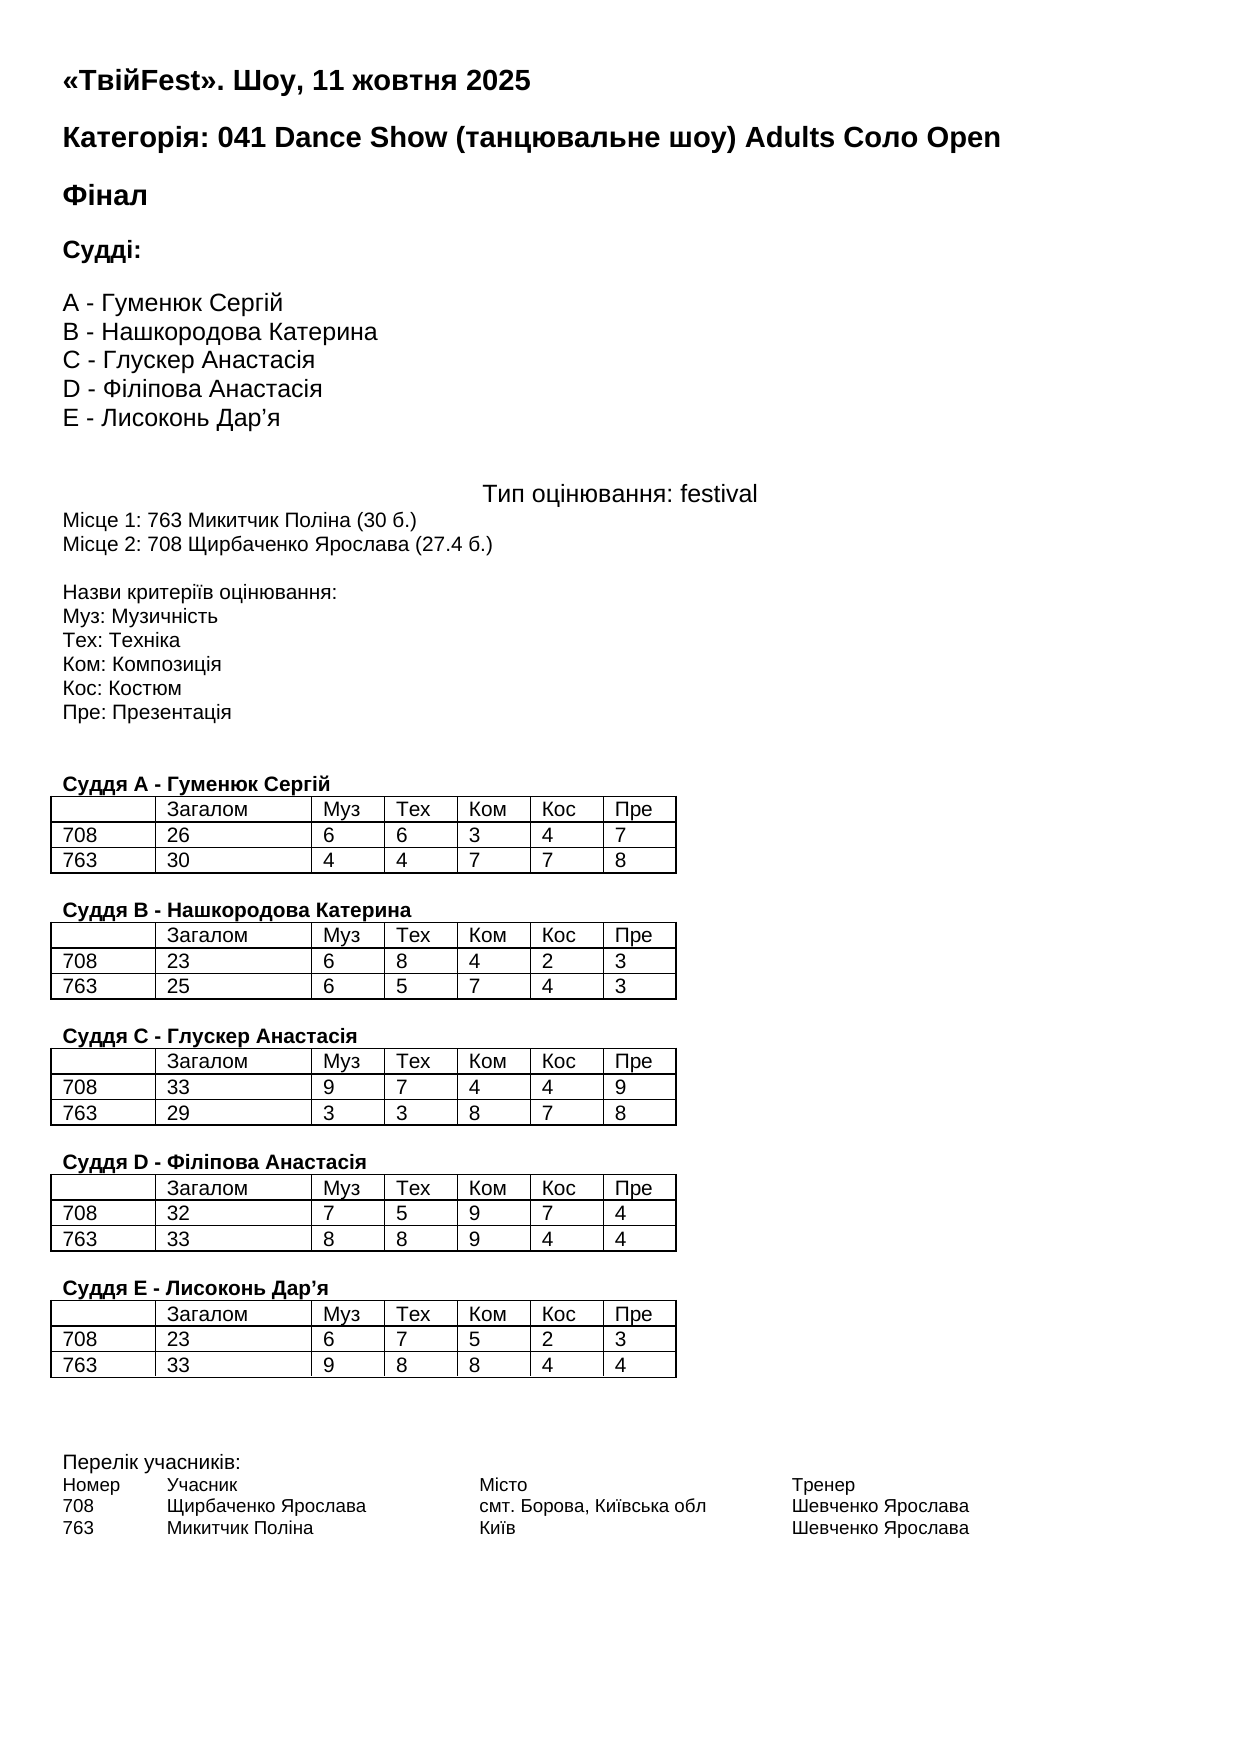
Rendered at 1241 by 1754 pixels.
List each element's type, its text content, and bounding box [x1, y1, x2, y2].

table_cell 5 [385, 974, 457, 998]
table_cell 7 [458, 848, 530, 872]
table_cell Шевченко Ярослава [780, 1517, 1093, 1538]
table_cell 8 [458, 1100, 530, 1124]
text Муз: Музичність [62, 604, 1178, 628]
table_cell 6 [312, 1327, 384, 1351]
table_cell смт. Борова, Київська обл [468, 1495, 780, 1517]
table_header Загалом [156, 1049, 311, 1073]
table_cell 23 [156, 949, 311, 973]
table_cell 6 [312, 823, 384, 847]
text Суддя B - Нашкородова Катерина [62, 898, 1178, 922]
text Ком: Композиція [62, 652, 1178, 676]
table_header Тех [385, 1049, 457, 1073]
table_cell 708 [52, 1201, 155, 1225]
table_cell 4 [312, 848, 384, 872]
table_cell 4 [604, 1201, 675, 1225]
list A - Гуменюк Сергій [62, 288, 1178, 316]
table_cell 708 [52, 1075, 155, 1099]
text Суддя D - Філіпова Анастасія [62, 1150, 1178, 1174]
table_header [52, 1301, 155, 1325]
table_header Тех [385, 923, 457, 947]
table_header Тренер [780, 1474, 1093, 1495]
table_cell Шевченко Ярослава [780, 1495, 1093, 1517]
table_header Муз [312, 797, 384, 821]
text Суддя E - Лисоконь Дар’я [62, 1276, 1178, 1300]
list B - Нашкородова Катерина [62, 316, 1178, 345]
table_cell 6 [312, 949, 384, 973]
table_header Номер [51, 1474, 155, 1495]
table_cell 3 [604, 974, 675, 998]
table_cell 8 [458, 1352, 530, 1376]
table_cell 6 [312, 974, 384, 998]
table_cell 9 [604, 1075, 675, 1099]
table_cell 8 [385, 949, 457, 973]
table_cell 9 [312, 1075, 384, 1099]
table_cell 6 [385, 823, 457, 847]
table_cell 708 [52, 823, 155, 847]
table_cell 8 [604, 1100, 675, 1124]
table_cell 4 [385, 848, 457, 872]
table_cell 4 [531, 1075, 603, 1099]
table_cell 4 [458, 949, 530, 973]
table_header Загалом [156, 1175, 311, 1199]
table_header Пре [604, 1049, 675, 1073]
text Пре: Презентація [62, 700, 1178, 724]
table_cell 4 [531, 823, 603, 847]
table_header Кос [531, 797, 603, 821]
table_cell 26 [156, 823, 311, 847]
table_cell 4 [531, 1226, 603, 1250]
table_header Муз [312, 1049, 384, 1073]
table_header [52, 923, 155, 947]
text Місце 1: 763 Микитчик Поліна (30 б.) [62, 508, 1178, 532]
table_cell 8 [312, 1226, 384, 1250]
text Категорія: 041 Dance Show (танцювальне шоу) Adults Соло Open [62, 120, 1178, 153]
table_header Муз [312, 923, 384, 947]
table_cell 708 [52, 949, 155, 973]
table_cell 2 [531, 949, 603, 973]
table_header Тех [385, 1301, 457, 1325]
table_header Загалом [156, 797, 311, 821]
table_header Загалом [156, 923, 311, 947]
table_cell 33 [156, 1226, 311, 1250]
table_cell 32 [156, 1201, 311, 1225]
table_header Ком [458, 1175, 530, 1199]
table_header Пре [604, 923, 675, 947]
table_cell 763 [52, 1100, 155, 1124]
table_cell 4 [604, 1226, 675, 1250]
table_cell 9 [458, 1226, 530, 1250]
table_cell 7 [385, 1327, 457, 1351]
table_cell 5 [458, 1327, 530, 1351]
table_cell 763 [52, 1352, 155, 1376]
table_cell 3 [312, 1100, 384, 1124]
table_cell 4 [531, 974, 603, 998]
table_cell 3 [604, 949, 675, 973]
table_header Муз [312, 1301, 384, 1325]
table_header Кос [531, 923, 603, 947]
table_header Кос [531, 1049, 603, 1073]
table_header [52, 1049, 155, 1073]
table_cell 763 [51, 1517, 155, 1538]
table_cell 763 [52, 848, 155, 872]
table_header Місто [468, 1474, 780, 1495]
table_header Кос [531, 1301, 603, 1325]
table_cell 4 [531, 1352, 603, 1376]
table_header Кос [531, 1175, 603, 1199]
table_header Ком [458, 1049, 530, 1073]
text Фінал [62, 177, 1178, 211]
table_cell 708 [52, 1327, 155, 1351]
table_cell 7 [531, 848, 603, 872]
table_cell 23 [156, 1327, 311, 1351]
text «ТвійFest». Шоу, 11 жовтня 2025 [62, 62, 1178, 96]
table_cell 4 [604, 1352, 675, 1376]
table_header Пре [604, 797, 675, 821]
text Місце 2: 708 Щирбаченко Ярослава (27.4 б.) [62, 532, 1178, 556]
table_cell 8 [385, 1226, 457, 1250]
table_cell 25 [156, 974, 311, 998]
table_header Ком [458, 797, 530, 821]
table_header [52, 1175, 155, 1199]
text Назви критеріїв оцінювання: [62, 580, 1178, 604]
table_cell 29 [156, 1100, 311, 1124]
table_header Пре [604, 1175, 675, 1199]
table_cell 7 [531, 1100, 603, 1124]
table_cell 3 [385, 1100, 457, 1124]
table_cell Київ [468, 1517, 780, 1538]
table_cell 763 [52, 1226, 155, 1250]
table_cell 3 [458, 823, 530, 847]
table_cell 33 [156, 1352, 311, 1376]
table_header Муз [312, 1175, 384, 1199]
table_cell 4 [458, 1075, 530, 1099]
table_cell 7 [458, 974, 530, 998]
table_cell 30 [156, 848, 311, 872]
table_cell 3 [604, 1327, 675, 1351]
text Судді: [62, 235, 1178, 264]
table_cell 8 [604, 848, 675, 872]
table_cell 33 [156, 1075, 311, 1099]
list C - Глускер Анастасія [62, 345, 1178, 374]
table_cell 9 [458, 1201, 530, 1225]
text Тип оцінювання: festival [62, 479, 1178, 508]
text Тех: Техніка [62, 628, 1178, 652]
table_header Пре [604, 1301, 675, 1325]
table_header Тех [385, 1175, 457, 1199]
text Кос: Костюм [62, 676, 1178, 700]
text Суддя C - Глускер Анастасія [62, 1024, 1178, 1048]
table_header Учасник [155, 1474, 468, 1495]
table_cell 2 [531, 1327, 603, 1351]
table_cell 7 [604, 823, 675, 847]
table_cell 763 [52, 974, 155, 998]
table_cell 7 [312, 1201, 384, 1225]
table_cell Щирбаченко Ярослава [155, 1495, 468, 1517]
table_header Тех [385, 797, 457, 821]
text Суддя A - Гуменюк Сергій [62, 772, 1178, 796]
table_cell 7 [385, 1075, 457, 1099]
text Перелік учасників: [62, 1450, 1178, 1474]
table_header [52, 797, 155, 821]
table_cell 9 [312, 1352, 384, 1376]
table_cell 8 [385, 1352, 457, 1376]
table_cell Микитчик Поліна [155, 1517, 468, 1538]
table_cell 7 [531, 1201, 603, 1225]
list E - Лисоконь Дар’я [62, 403, 1178, 431]
table_header Ком [458, 923, 530, 947]
list D - Філіпова Анастасія [62, 374, 1178, 403]
table_header Ком [458, 1301, 530, 1325]
table_header Загалом [156, 1301, 311, 1325]
table_cell 5 [385, 1201, 457, 1225]
table_cell 708 [51, 1495, 155, 1517]
